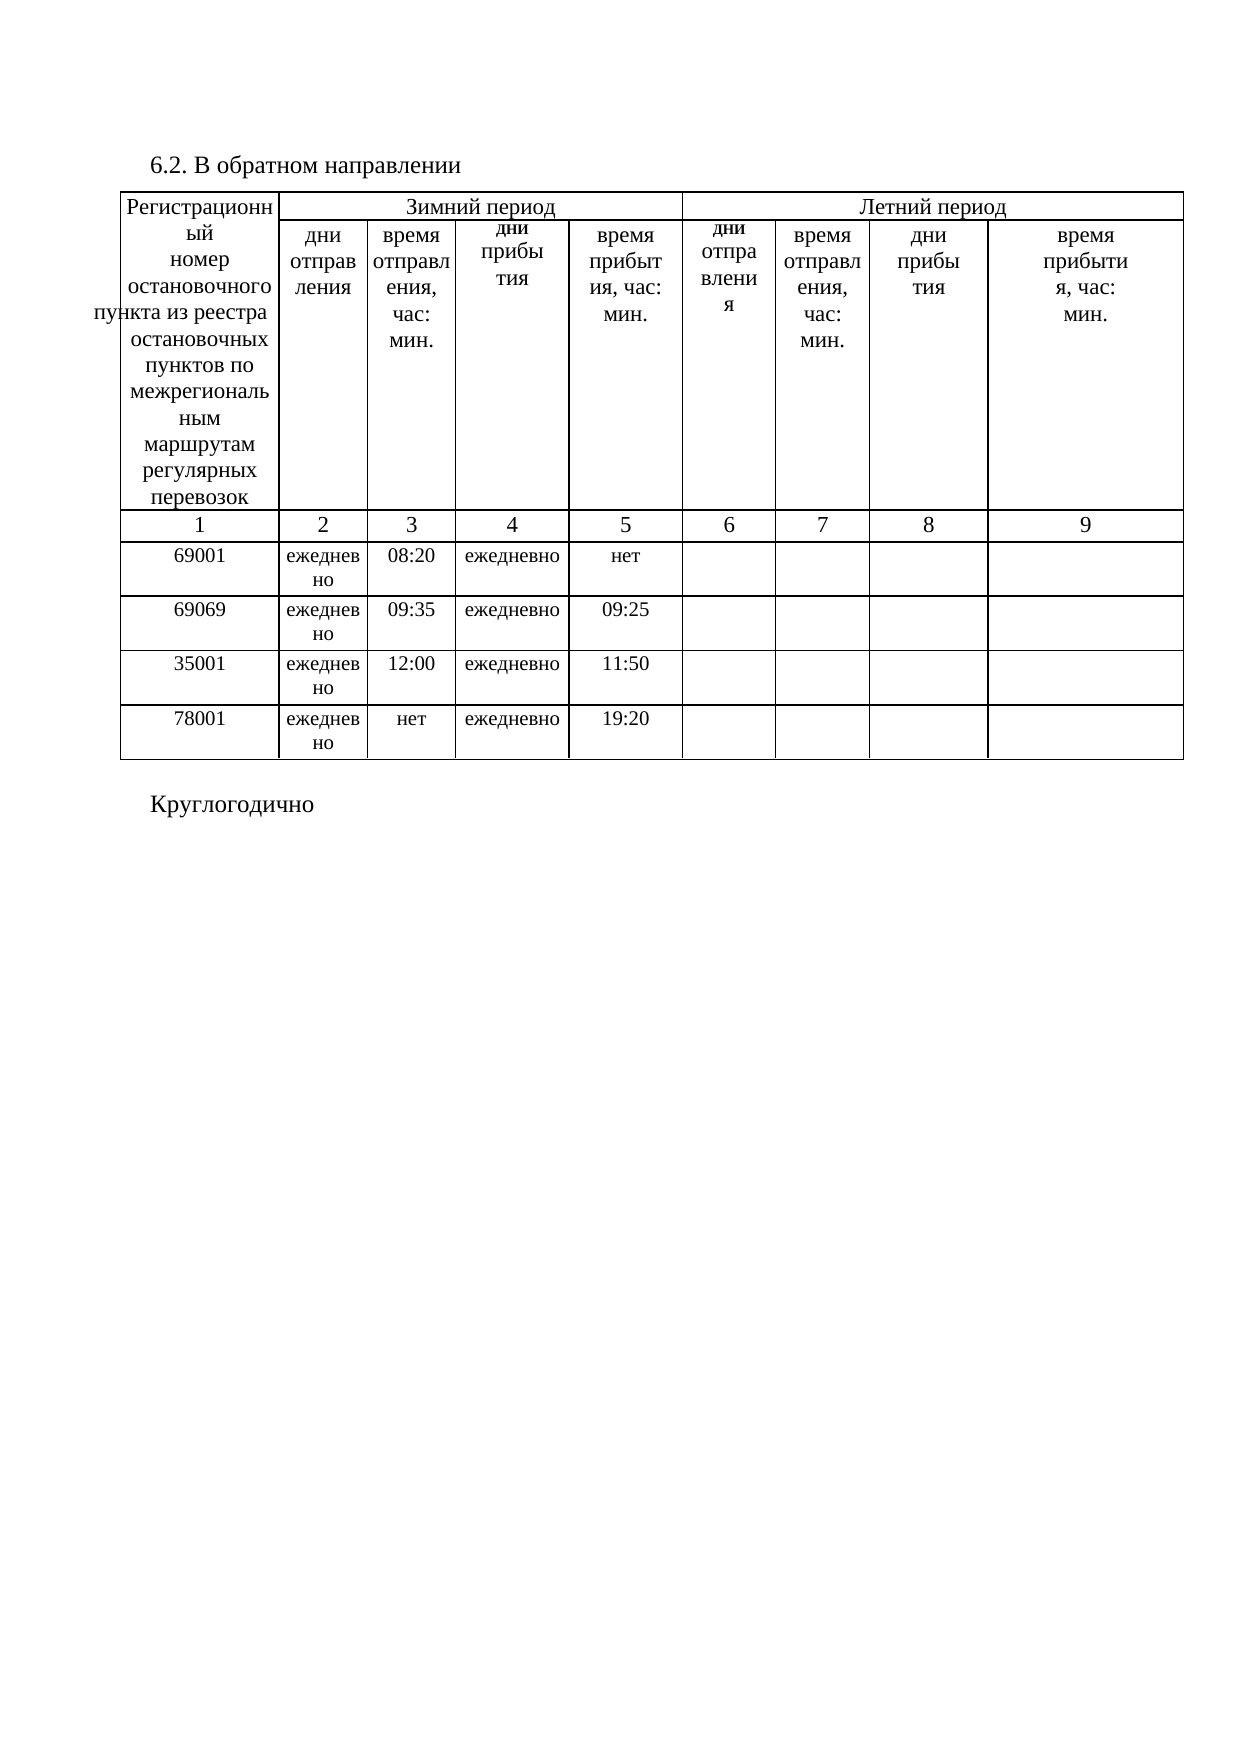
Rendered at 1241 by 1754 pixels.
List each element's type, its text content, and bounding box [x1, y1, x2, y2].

table_cell [989, 706, 1183, 758]
table_cell 12:00 [368, 651, 455, 704]
table_cell 8 [870, 511, 987, 541]
table_cell время отправл ения, час: мин. [368, 221, 455, 509]
table_cell ДНИ отпра влени я [683, 221, 775, 509]
table_cell 7 [776, 511, 869, 541]
table_cell [776, 543, 869, 595]
table_cell [683, 651, 775, 704]
table_cell ежедневно [456, 543, 568, 595]
table_cell ДНИ прибы тия [456, 221, 568, 509]
table_cell [989, 651, 1183, 704]
table_cell время прибыт ия, час: мин. [570, 221, 682, 509]
table_cell ежедневно [280, 651, 367, 704]
table_cell [776, 651, 869, 704]
table_cell ежедневно [456, 706, 568, 758]
table_cell 69001 [121, 543, 278, 595]
table_cell 2 [280, 511, 367, 541]
table_cell [870, 706, 987, 758]
table_cell дни прибы тия [870, 221, 987, 509]
table_header Регистрационный номер остановочного пункта из реестра остановочных пунктов по межрегиональным маршрутам регулярных перевозок [121, 193, 278, 509]
table_cell 4 [456, 511, 568, 541]
table_cell 35001 [121, 651, 278, 704]
table_cell 08:20 [368, 543, 455, 595]
table_cell 78001 [121, 706, 278, 758]
text Круглогодично [150, 789, 1090, 817]
table_cell время отправл ения, час: мин. [776, 221, 869, 509]
table_cell время прибыти я, час: мин. [989, 221, 1183, 509]
table_cell [870, 543, 987, 595]
table_cell [870, 597, 987, 650]
table_cell [776, 706, 869, 758]
table_cell 5 [570, 511, 682, 541]
text 6.2. В обратном направлении [150, 150, 1090, 179]
table_cell [683, 706, 775, 758]
table_cell ежедневно [280, 597, 367, 650]
table_cell 11:50 [570, 651, 682, 704]
table_cell 09:35 [368, 597, 455, 650]
table_cell ежедневно [456, 651, 568, 704]
table_cell дни отправ ления [280, 221, 367, 509]
table_header Летний период [683, 193, 1183, 219]
table_cell 3 [368, 511, 455, 541]
table_cell нет [368, 706, 455, 758]
table_cell 19:20 [570, 706, 682, 758]
table_cell [683, 597, 775, 650]
table_cell ежедневно [456, 597, 568, 650]
table_cell [870, 651, 987, 704]
table_cell 69069 [121, 597, 278, 650]
table_header Зимний период [280, 193, 682, 219]
table_cell 09:25 [570, 597, 682, 650]
table_cell [989, 597, 1183, 650]
table_cell [989, 543, 1183, 595]
table_cell ежедневно [280, 706, 367, 758]
table_cell 6 [683, 511, 775, 541]
table_cell 9 [989, 511, 1183, 541]
table_cell ежедневно [280, 543, 367, 595]
table_cell 1 [121, 511, 278, 541]
table_cell [683, 543, 775, 595]
table_cell [776, 597, 869, 650]
table_cell нет [570, 543, 682, 595]
